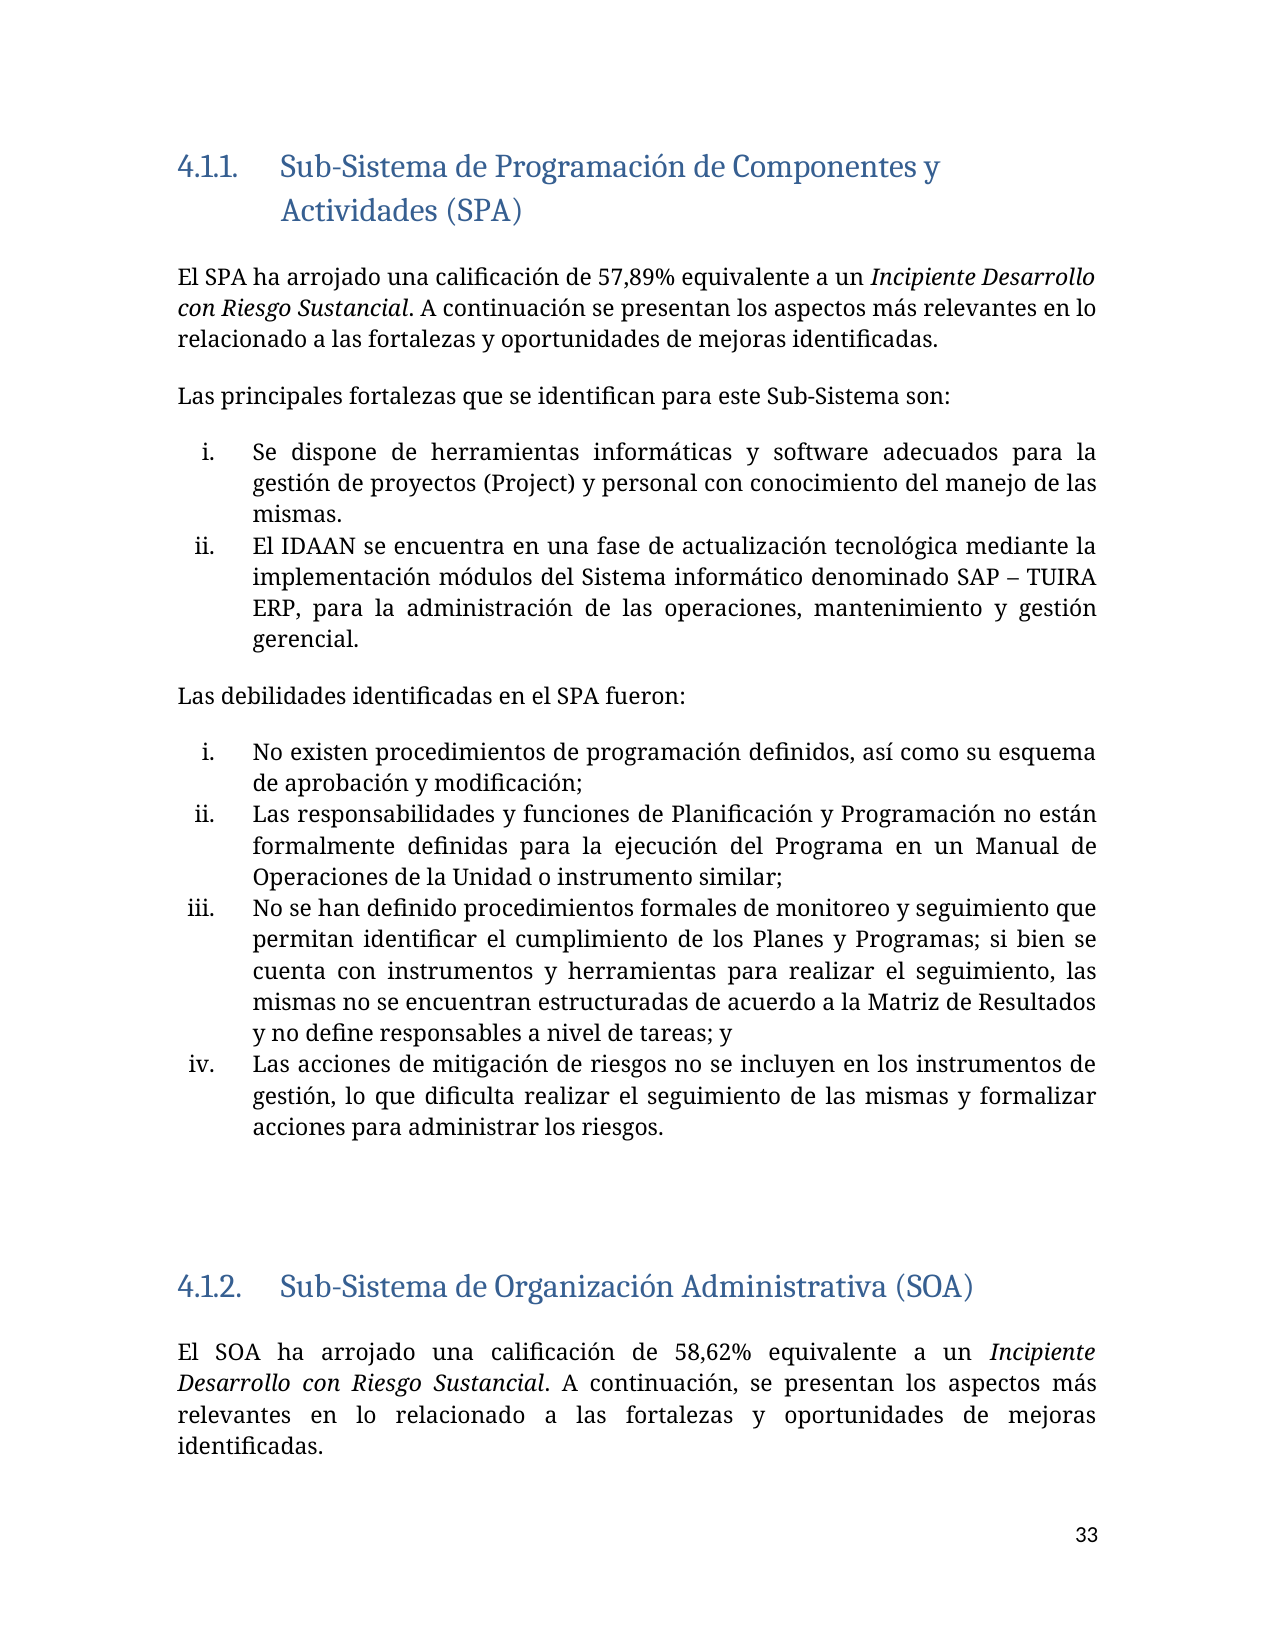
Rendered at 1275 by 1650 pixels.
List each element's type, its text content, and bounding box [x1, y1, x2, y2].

text El SOA ha arrojado una calificación de 58,62% equivalente a un Incipiente Desarrollo con Riesgo Sustancial. A continuación, se presentan los aspectos más relevantes en lo relacionado a las fortalezas y oportunidades de mejoras identificadas. [177, 1336, 1098, 1461]
text Las principales fortalezas que se identifican para este Sub-Sistema son: [177, 379, 1098, 411]
subtitle Sub-Sistema de Programación de Componentes y Actividades (SPA) [177, 148, 1098, 230]
text Las debilidades identificadas en el SPA fueron: [177, 679, 1098, 711]
text El SPA ha arrojado una calificación de 57,89% equivalente a un Incipiente Desarrollo con Riesgo Sustancial. A continuación se presentan los aspectos más relevantes en lo relacionado a las fortalezas y oportunidades de mejoras identificadas. [177, 261, 1098, 354]
subtitle Sub-Sistema de Organización Administrativa (SOA) [177, 1267, 1098, 1305]
list Las responsabilidades y funciones de Planificación y Programación no están formalmente definidas para la ejecución del Programa en un Manual de Operaciones de la Unidad o instrumento similar; [215, 798, 1098, 892]
list El IDAAN se encuentra en una fase de actualización tecnológica mediante la implementación módulos del Sistema informático denominado SAP – TUIRA ERP, para la administración de las operaciones, mantenimiento y gestión gerencial. [215, 529, 1098, 654]
list Se dispone de herramientas informáticas y software adecuados para la gestión de proyectos (Project) y personal con conocimiento del manejo de las mismas. [215, 436, 1098, 529]
list Las acciones de mitigación de riesgos no se incluyen en los instrumentos de gestión, lo que dificulta realizar el seguimiento de las mismas y formalizar acciones para administrar los riesgos. [215, 1048, 1098, 1142]
list No se han definido procedimientos formales de monitoreo y seguimiento que permitan identificar el cumplimiento de los Planes y Programas; si bien se cuenta con instrumentos y herramientas para realizar el seguimiento, las mismas no se encuentran estructuradas de acuerdo a la Matriz de Resultados y no define responsables a nivel de tareas; y [215, 892, 1098, 1048]
list No existen procedimientos de programación definidos, así como su esquema de aprobación y modificación; [215, 736, 1098, 798]
